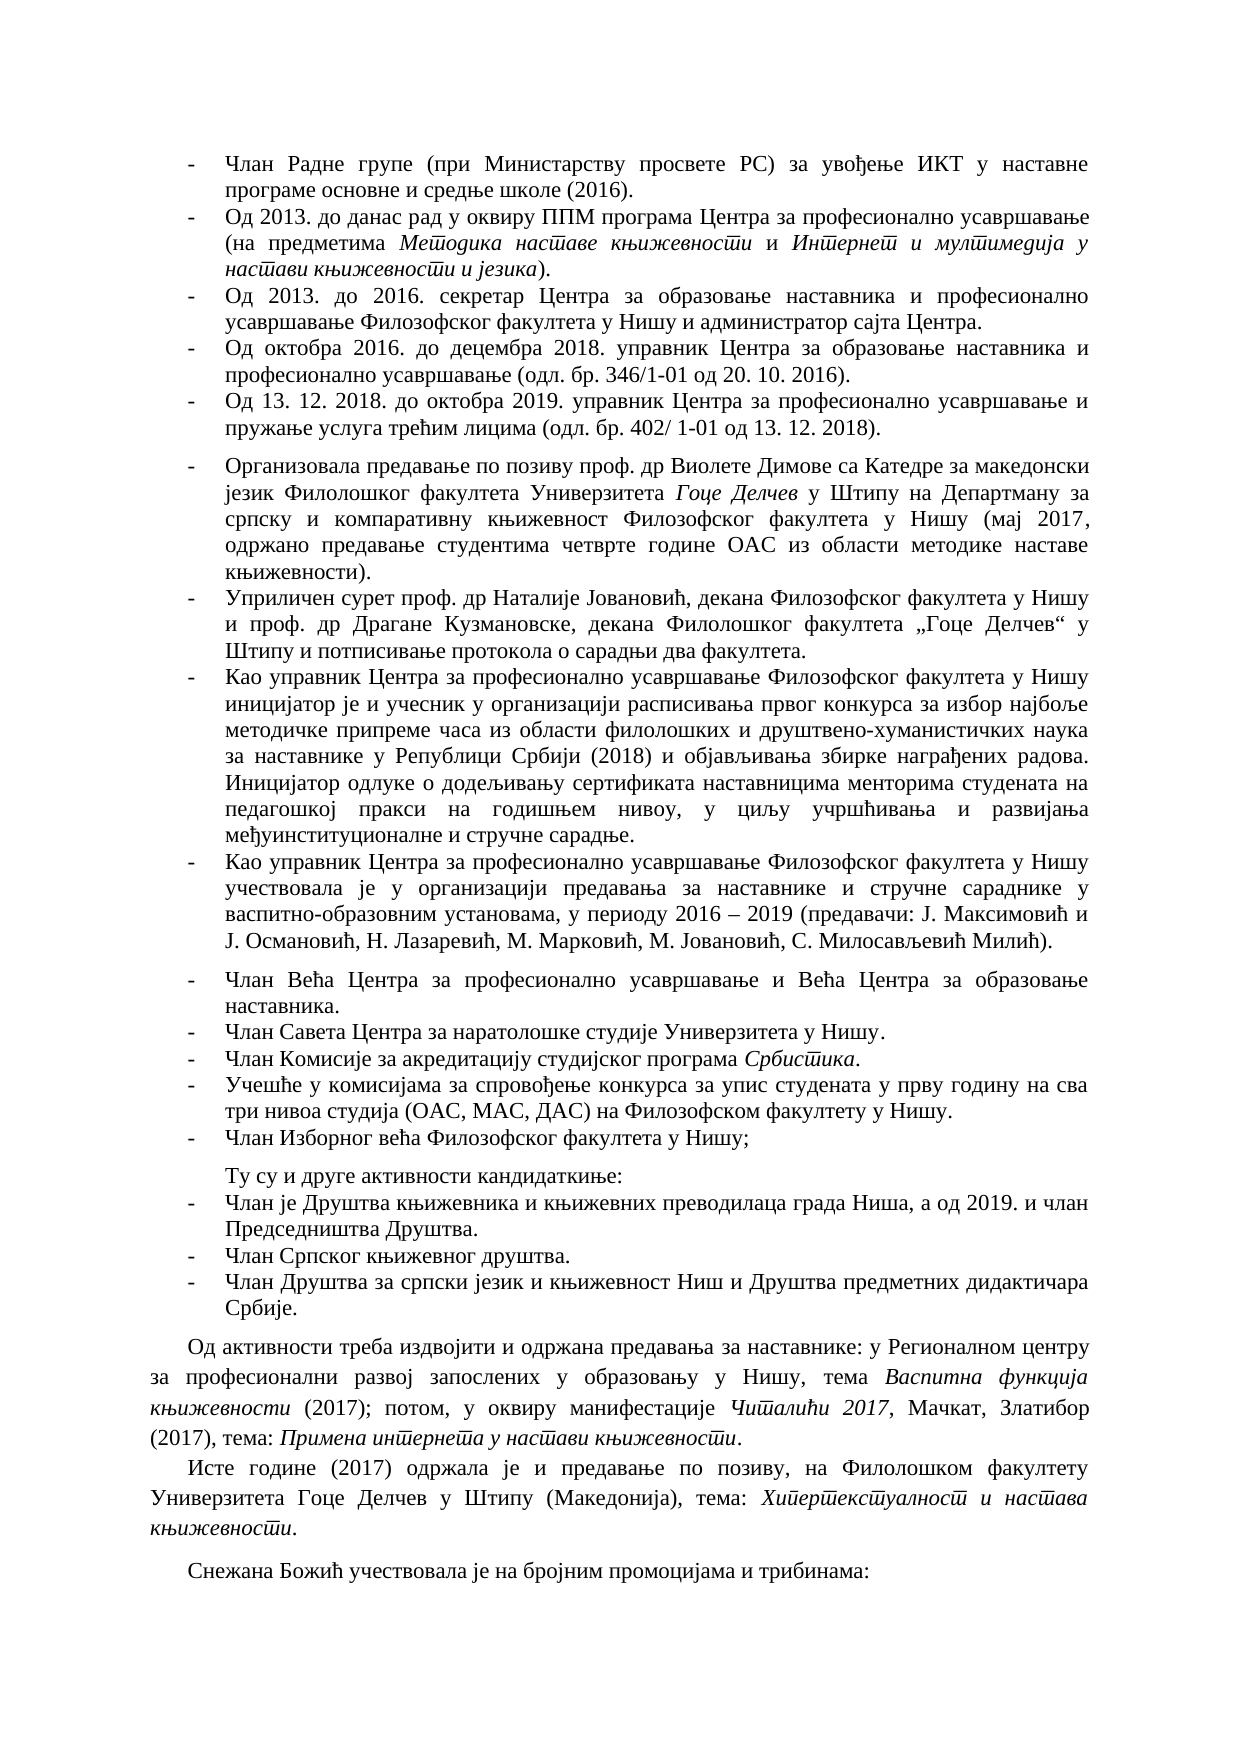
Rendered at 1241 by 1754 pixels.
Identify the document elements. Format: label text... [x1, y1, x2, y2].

list Члан је Друштва књижевника и књижевних преводилаца града Ниша, а од 2019. и члан Председништва Друштва. [187, 1189, 1090, 1242]
list Члан Изборног већа Филозофског факултета у Нишу; [187, 1124, 1090, 1150]
list Члан Друштва за српски језик и књижевност Ниш и Друштва предметних дидактичара Србије. [187, 1268, 1090, 1321]
list Од 13. 12. 2018. до октобра 2019. управник Центра за професионално усавршавање и пружање услуга трећим лицима (одл. бр. 402/ 1-01 од 13. 12. 2018). [187, 387, 1090, 440]
list Организовала предавање по позиву проф. др Виолете Димове са Катедре за македонски језик Филолошког факултета Универзитета Гоце Делчев у Штипу на Департману за српску и компаративну књижевност Филозофског факултета у Нишу (мај 2017, одржано предавање студентима четврте године ОАС из области методике наставе књижевности). [187, 452, 1090, 584]
list Од 2013. до данас рад у оквиру ППМ програма Центра за професионално усавршавање (на предметима Методика наставе књижевности и Интернет и мултимедија у настави књижевности и језика). [187, 203, 1090, 282]
list Члан Радне групе (при Министарству просвете РС) за увођење ИКТ у наставне програме основне и средње школе (2016). [187, 150, 1090, 203]
list Члан Српског књижевног друштва. [187, 1242, 1090, 1268]
list Ту су и друге активности кандидаткиње: [225, 1163, 1090, 1189]
list Као управник Центра за професионално усавршавање Филозофског факултета у Нишу иницијатор је и учесник у организацији расписивања првог конкурса за избор најбоље методичке припреме часа из области филолошких и друштвено-хуманистичких наука за наставнике у Републици Србији (2018) и објављивања збирке награђених радова. Иницијатор одлуке о додељивању сертификата наставницима менторима студената на педагошкој пракси на годишњем нивоу, у циљу учршћивања и развијања међуинституционалне и стручне сарадње. [187, 663, 1090, 848]
list Као управник Центра за професионално усавршавање Филозофског факултета у Нишу учествовала је у организацији предавања за наставнике и стручне сараднике у васпитно-образовним установама, у периоду 2016 – 2019 (предавачи: Ј. Максимовић и Ј. Османовић, Н. Лазаревић, М. Марковић, М. Јовановић, С. Милосављевић Милић). [187, 848, 1090, 953]
list Члан Савета Центра за наратолошке студије Универзитета у Нишу. [187, 1018, 1090, 1045]
list Уприличен сурет проф. др Наталије Јовановић, декана Филозофског факултета у Нишу и проф. др Драгане Кузмановске, декана Филолошког факултета „Гоце Делчев“ у Штипу и потписивање протокола о сарадњи два факултета. [187, 584, 1090, 663]
list Учешће у комисијама за спровођење конкурса за упис студената у прву годину на сва три нивоа студија (ОАС, МАС, ДАС) на Филозофском факултету у Нишу. [187, 1071, 1090, 1124]
list Члан Комисије за акредитацију студијског програма Србистика. [187, 1045, 1090, 1071]
list Од 2013. до 2016. секретар Центра за образовање наставника и професионално усавршавање Филозофског факултета у Нишу и администратор сајта Центра. [187, 282, 1090, 334]
list Члан Већа Центра за професионално усавршавање и Већа Центра за образовање наставника. [187, 966, 1090, 1018]
text Снежана Божић учествовала је на бројним промоцијама и трибинама: [150, 1557, 1090, 1583]
text Исте године (2017) одржала је и предавање по позиву, на Филолошком факултету Универзитета Гоце Делчев у Штипу (Македонија), тема: Хипертекстуалност и настава књижевности. [150, 1454, 1090, 1541]
text Од активности треба издвојити и одржана предавања за наставнике: у Регионалном центру за професионални развој запослених у образовању у Нишу, тема Васпитна функција књижевности (2017); потом, у оквиру манифестације Читалићи 2017, Мачкат, Златибор (2017), тема: Примена интернета у настави књижевности. [150, 1333, 1090, 1450]
list Од октобра 2016. до децембра 2018. управник Центра за образовање наставника и професионално усавршавање (одл. бр. 346/1-01 од 20. 10. 2016). [187, 334, 1090, 387]
